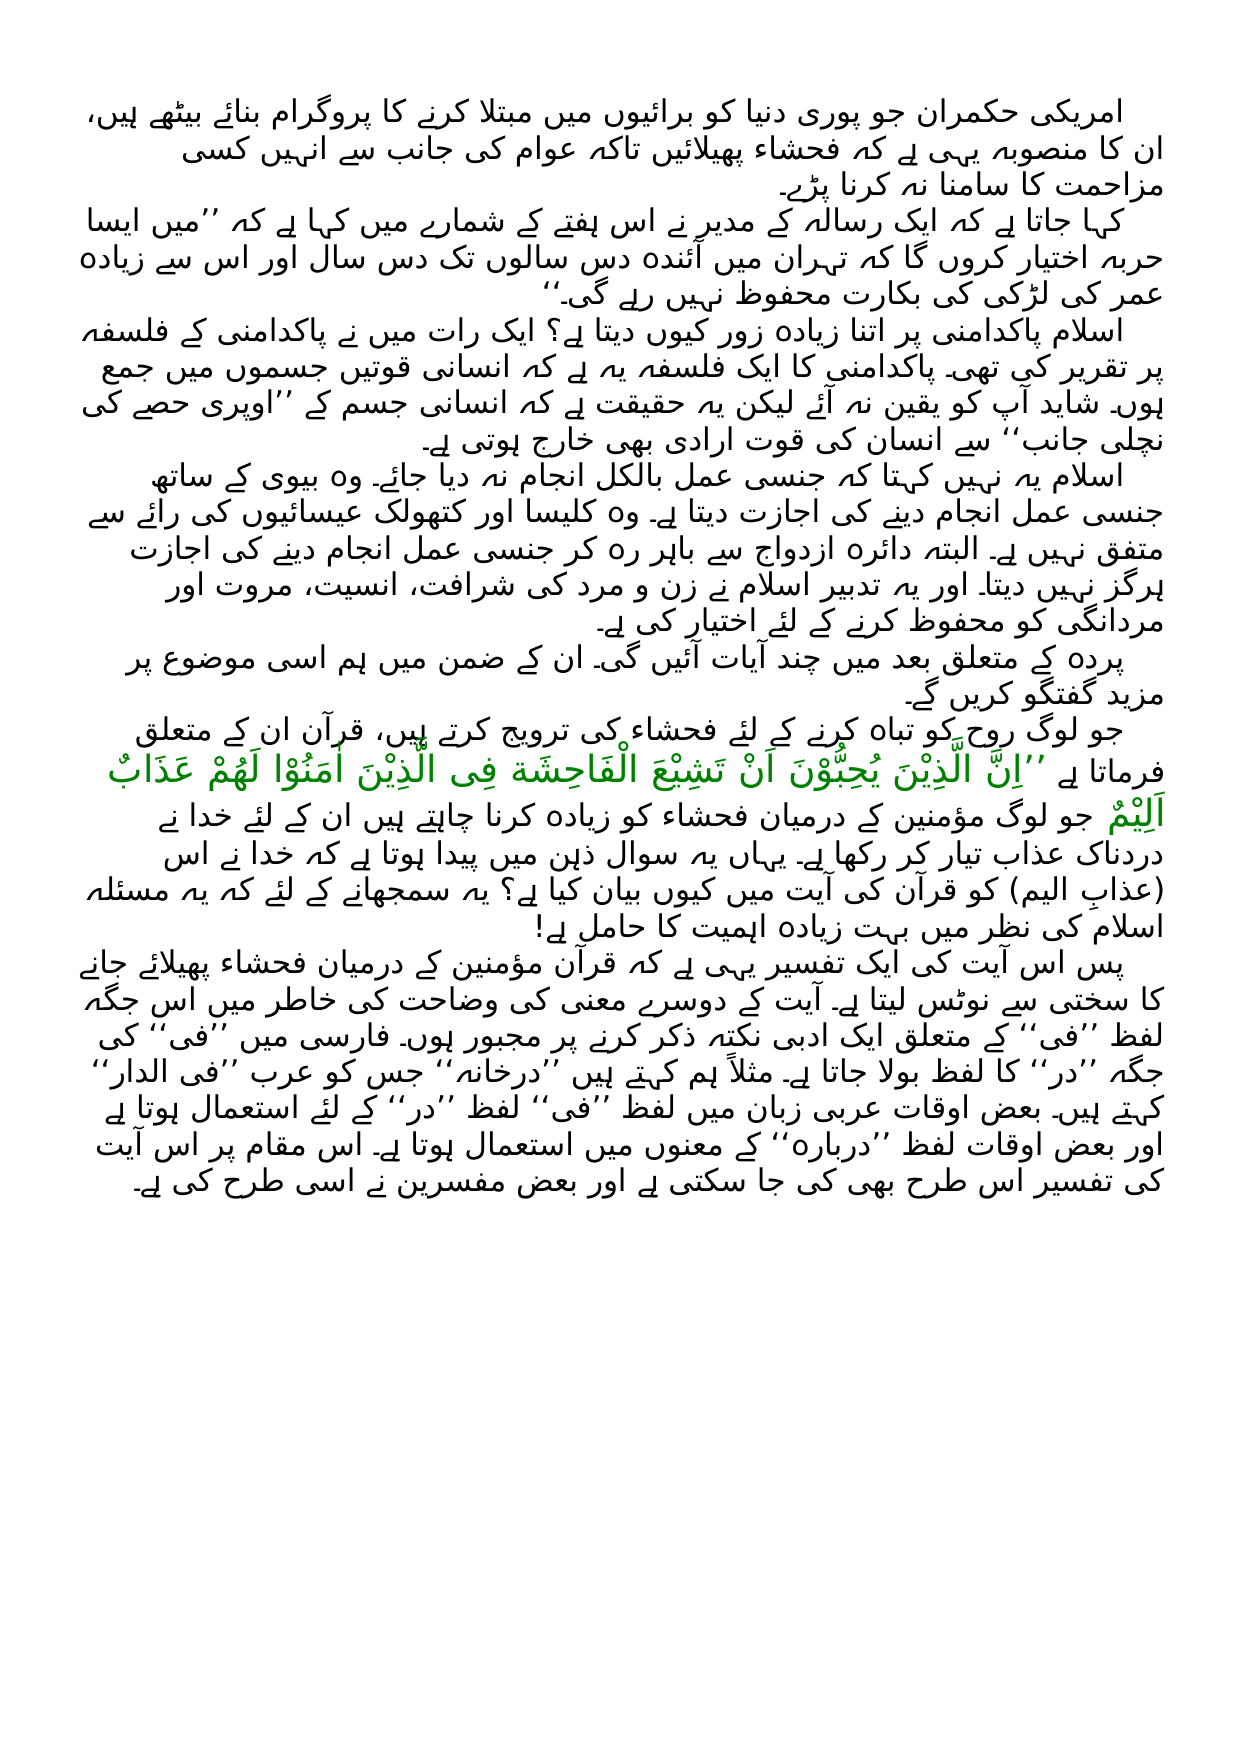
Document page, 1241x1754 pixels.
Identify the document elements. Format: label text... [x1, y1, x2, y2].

text کہا جاتا ہے کہ ایک رسالہ کے مدیر نے اس ہفتے کے شمارے میں کہا ہے کہ ’’میں ایسا حربہ اختیار کروں گا کہ تہران میں آئندہ دس سالوں تک دس سال اور اس سے زیادہ عمر کی لڑکی کی بکارت محفوظ نہیں رہے گی۔‘‘ [75, 203, 1165, 312]
text اسلام پاکدامنی پر اتنا زیادہ زور کیوں دیتا ہے؟ ایک رات میں نے پاکدامنی کے فلسفہ پر تقریر کی تھی۔ پاکدامنی کا ایک فلسفہ یہ ہے کہ انسانی قوتیں جسموں میں جمع ہوں۔ شاید آپ کو یقین نہ آئے لیکن یہ حقیقت ہے کہ انسانی جسم کے ’’اوپری حصے کی نچلی جانب‘‘ سے انسان کی قوت ارادی بھی خارج ہوتی ہے۔ [75, 312, 1165, 457]
text پردہ کے متعلق بعد میں چند آیات آئیں گی۔ ان کے ضمن میں ہم اسی موضوع پر مزید گفتگو کریں گے۔ [75, 639, 1165, 712]
text پس اس آیت کی ایک تفسیر یہی ہے کہ قرآن مؤمنین کے درمیان فحشاء پھیلائے جانے کا سختی سے نوٹس لیتا ہے۔ آیت کے دوسرے معنی کی وضاحت کی خاطر میں اس جگہ لفظ ’’فی‘‘ کے متعلق ایک ادبی نکتہ ذکر کرنے پر مجبور ہوں۔ فارسی میں ’’فی‘‘ کی جگہ ’’در‘‘ کا لفظ بولا جاتا ہے۔ مثلاً ہم کہتے ہیں ’’درخانہ‘‘ جس کو عرب ’’فی الدار‘‘ کہتے ہیں۔ بعض اوقات عربی زبان میں لفظ ’’فی‘‘ لفظ ’’در‘‘ کے لئے استعمال ہوتا ہے اور بعض اوقات لفظ ’’دربارہ‘‘ کے معنوں میں استعمال ہوتا ہے۔ اس مقام پر اس آیت کی تفسیر اس طرح بھی کی جا سکتی ہے اور بعض مفسرین نے اسی طرح کی ہے۔ [75, 944, 1165, 1199]
text اسلام یہ نہیں کہتا کہ جنسی عمل بالکل انجام نہ دیا جائے۔ وہ بیوی کے ساتھ جنسی عمل انجام دینے کی اجازت دیتا ہے۔ وہ کلیسا اور کتھولک عیسائیوں کی رائے سے متفق نہیں ہے۔ البتہ دائرہ ازدواج سے باہر رہ کر جنسی عمل انجام دینے کی اجازت ہرگز نہیں دیتا۔ اور یہ تدبیر اسلام نے زن و مرد کی شرافت، انسیت، مروت اور مردانگی کو محفوظ کرنے کے لئے اختیار کی ہے۔ [75, 457, 1165, 639]
text جو لوگ روح کو تباہ کرنے کے لئے فحشاء کی ترویج کرتے ہیں، قرآن ان کے متعلق فرماتا ہے ’’اِنَّ الَّذِیْنَ یُحِبُّوْنَ اَنْ تَشِیْعَ الْفَاحِشَة فِی الَّذِیْنَ اٰمَنُوْا لَهُمْ عَذَابٌ اَلِیْمٌ جو لوگ مؤمنین کے درمیان فحشاء کو زیادہ کرنا چاہتے ہیں ان کے لئے خدا نے دردناک عذاب تیار کر رکھا ہے۔ یہاں یہ سوال ذہن میں پیدا ہوتا ہے کہ خدا نے اس (عذابِ الیم) کو قرآن کی آیت میں کیوں بیان کیا ہے؟ یہ سمجھانے کے لئے کہ یہ مسئلہ اسلام کی نظر میں بہت زیادہ اہمیت کا حامل ہے! [75, 712, 1165, 944]
text امریکی حکمران جو پوری دنیا کو برائیوں میں مبتلا کرنے کا پروگرام بنائے بیٹھے ہیں، ان کا منصوبہ یہی ہے کہ فحشاء پھیلائیں تاکہ عوام کی جانب سے انہیں کسی مزاحمت کا سامنا نہ کرنا پڑے۔ [75, 94, 1165, 203]
